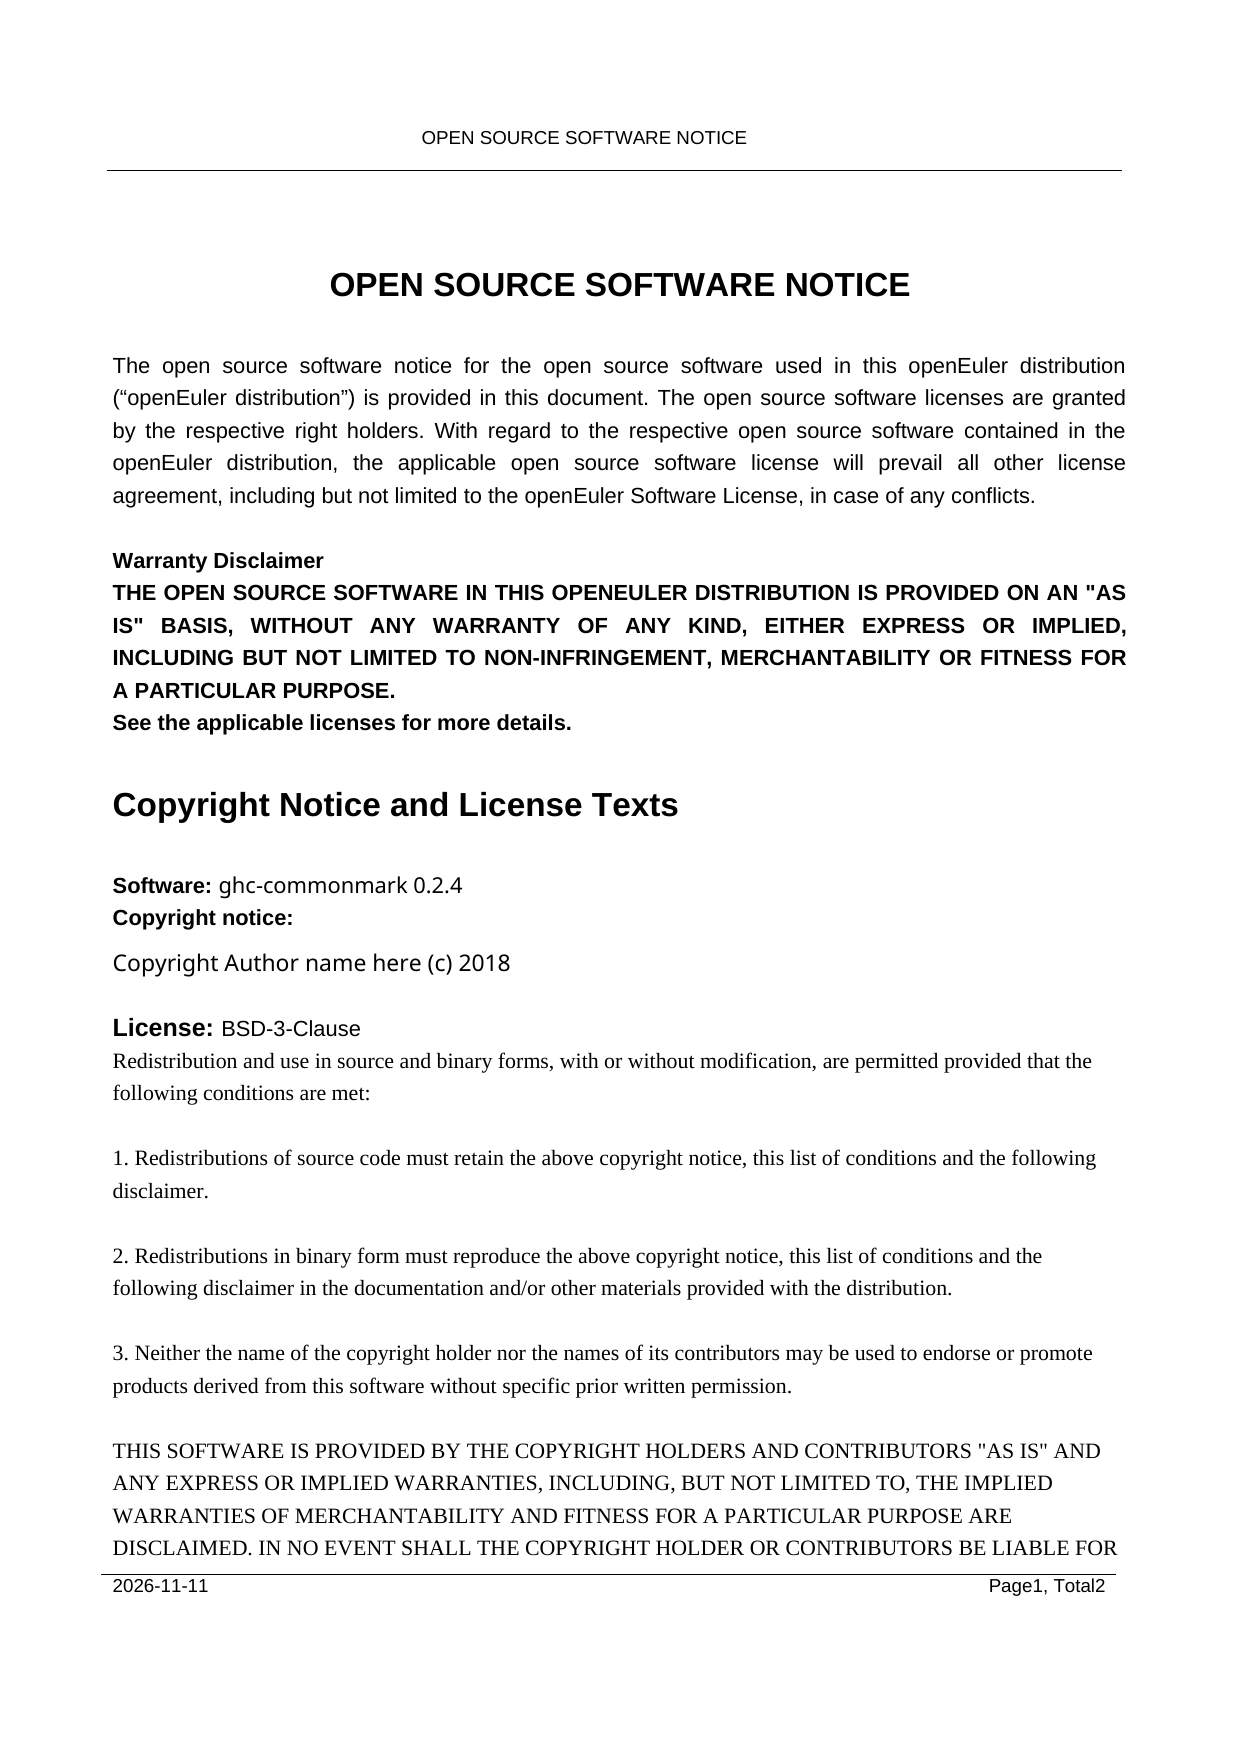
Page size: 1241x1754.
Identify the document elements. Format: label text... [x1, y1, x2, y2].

text THE OPEN SOURCE SOFTWARE IN THIS OPENEULER DISTRIBUTION IS PROVIDED ON AN "AS IS" BASIS, WITHOUT ANY WARRANTY OF ANY KIND, EITHER EXPRESS OR IMPLIED, INCLUDING BUT NOT LIMITED TO NON-INFRINGEMENT, MERCHANTABILITY OR FITNESS FOR A PARTICULAR PURPOSE. See the applicable licenses for more details. [112, 576, 1128, 739]
text Warranty Disclaimer [112, 544, 1128, 576]
text The open source software notice for the open source software used in this openEuler distribution (“openEuler distribution”) is provided in this document. The open source software licenses are granted by the respective right holders. With regard to the respective open source software contained in the openEuler distribution, the applicable open source software license will prevail all other license agreement, including but not limited to the openEuler Software License, in case of any conflicts. [112, 349, 1128, 511]
text Copyright Author name here (c) 2018 [112, 947, 1128, 1012]
title Software: ghc-commonmark 0.2.4 [112, 869, 1128, 901]
text Copyright Notice and License Texts [112, 771, 1128, 836]
text Copyright notice: [112, 901, 1128, 934]
text OPEN SOURCE SOFTWARE NOTICE [112, 251, 1128, 316]
text License: BSD-3-Clause [112, 1012, 1128, 1044]
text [112, 1044, 1128, 1564]
